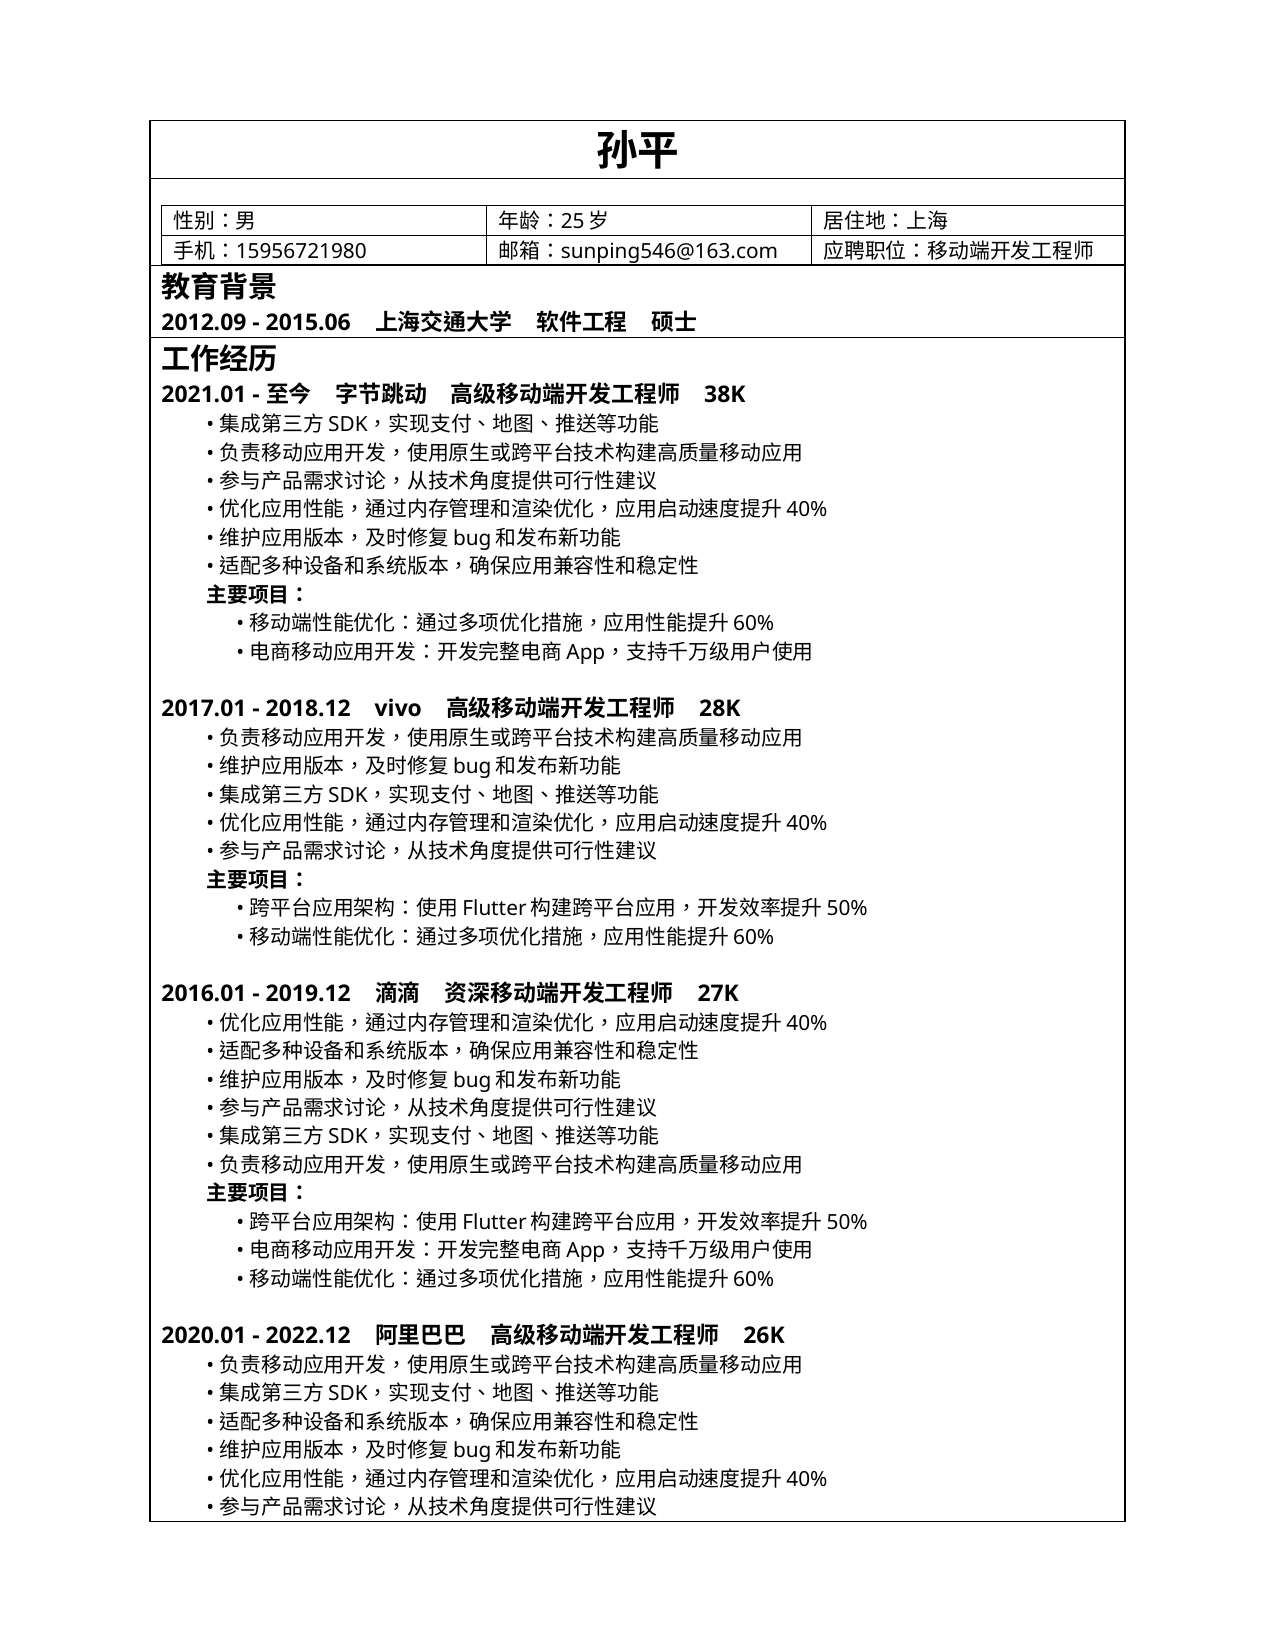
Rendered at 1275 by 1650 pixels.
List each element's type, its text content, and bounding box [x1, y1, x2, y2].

table_cell 教育背景 2012.09 - 2015.06 上海交通大学 软件工程 硕士 [151, 266, 1124, 337]
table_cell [151, 338, 1124, 1521]
table_header 孙平 [151, 121, 1124, 178]
table_cell [151, 179, 1124, 265]
